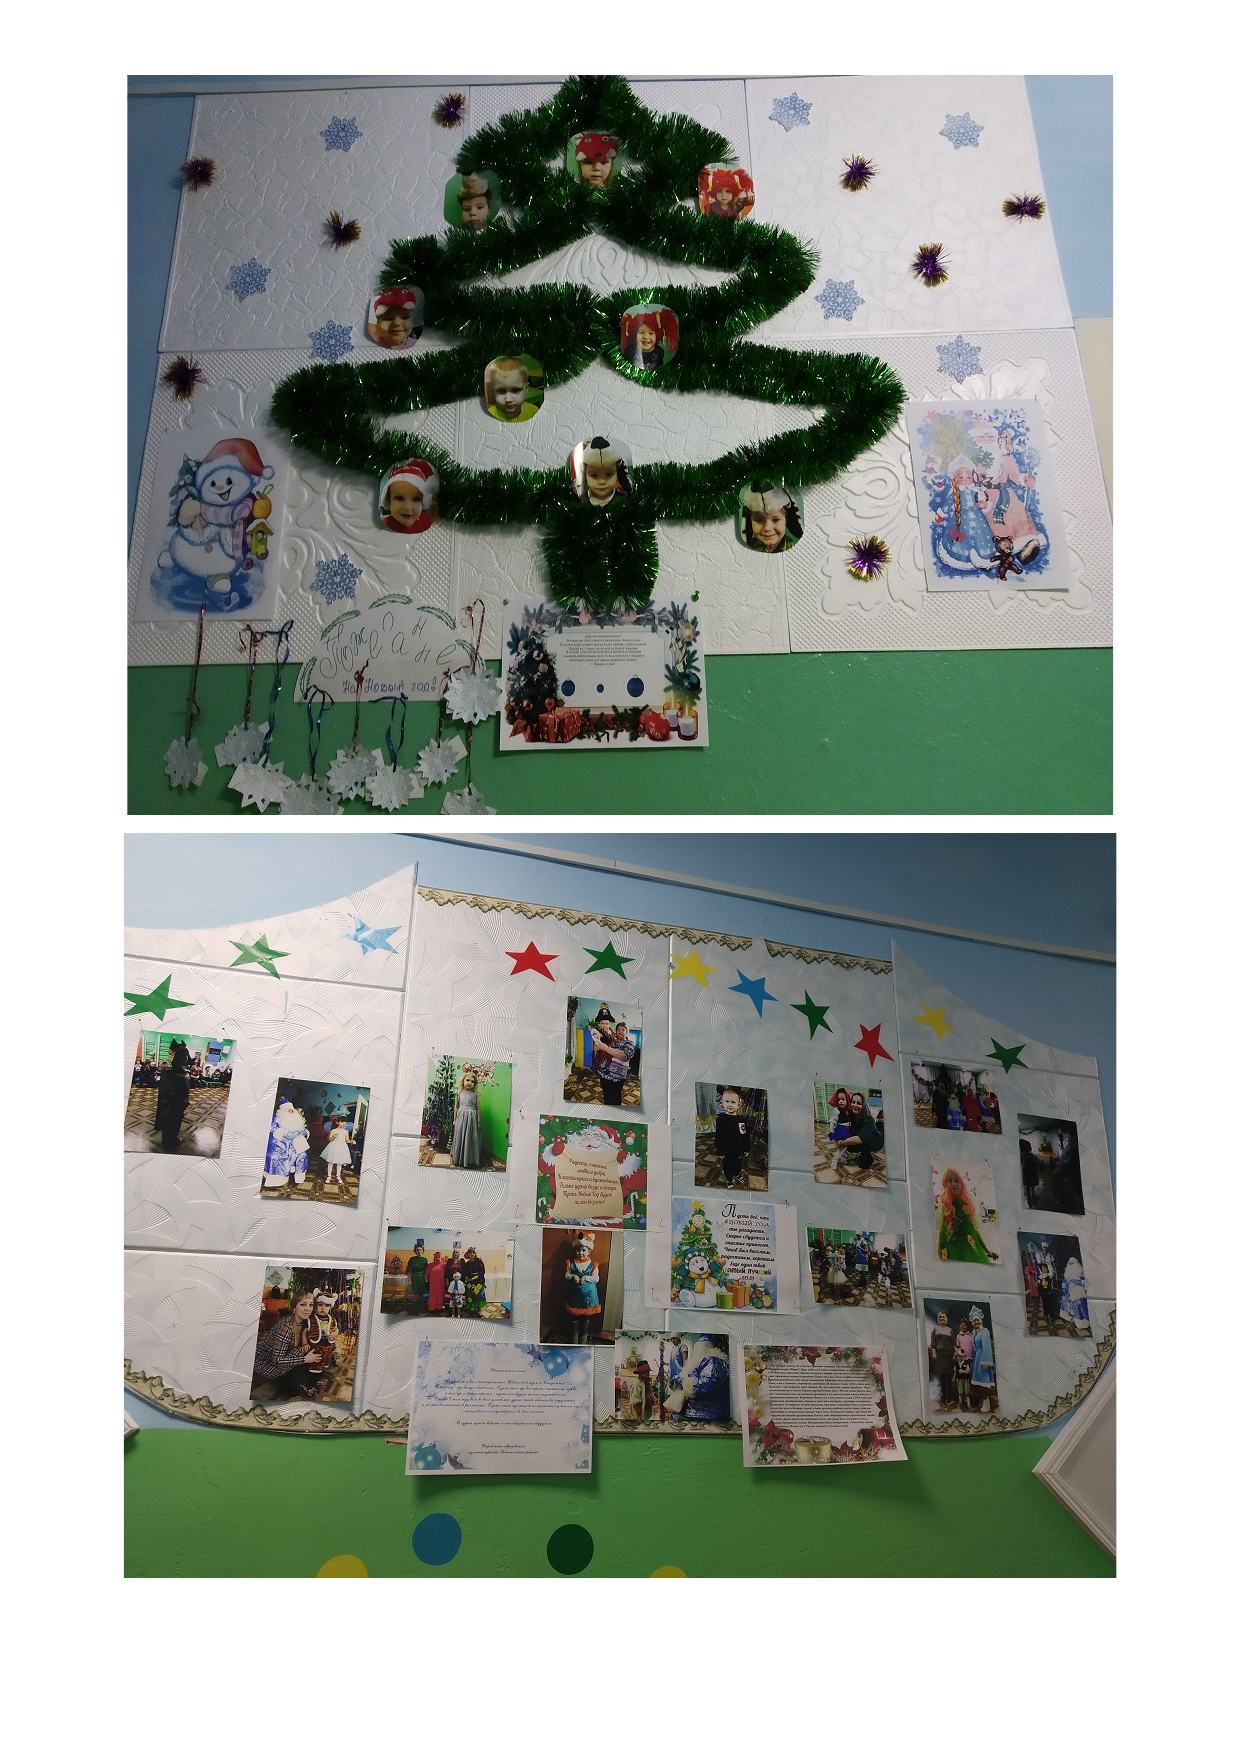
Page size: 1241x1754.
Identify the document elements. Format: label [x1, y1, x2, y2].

picture [127, 75, 1114, 815]
picture [123, 833, 1117, 1578]
